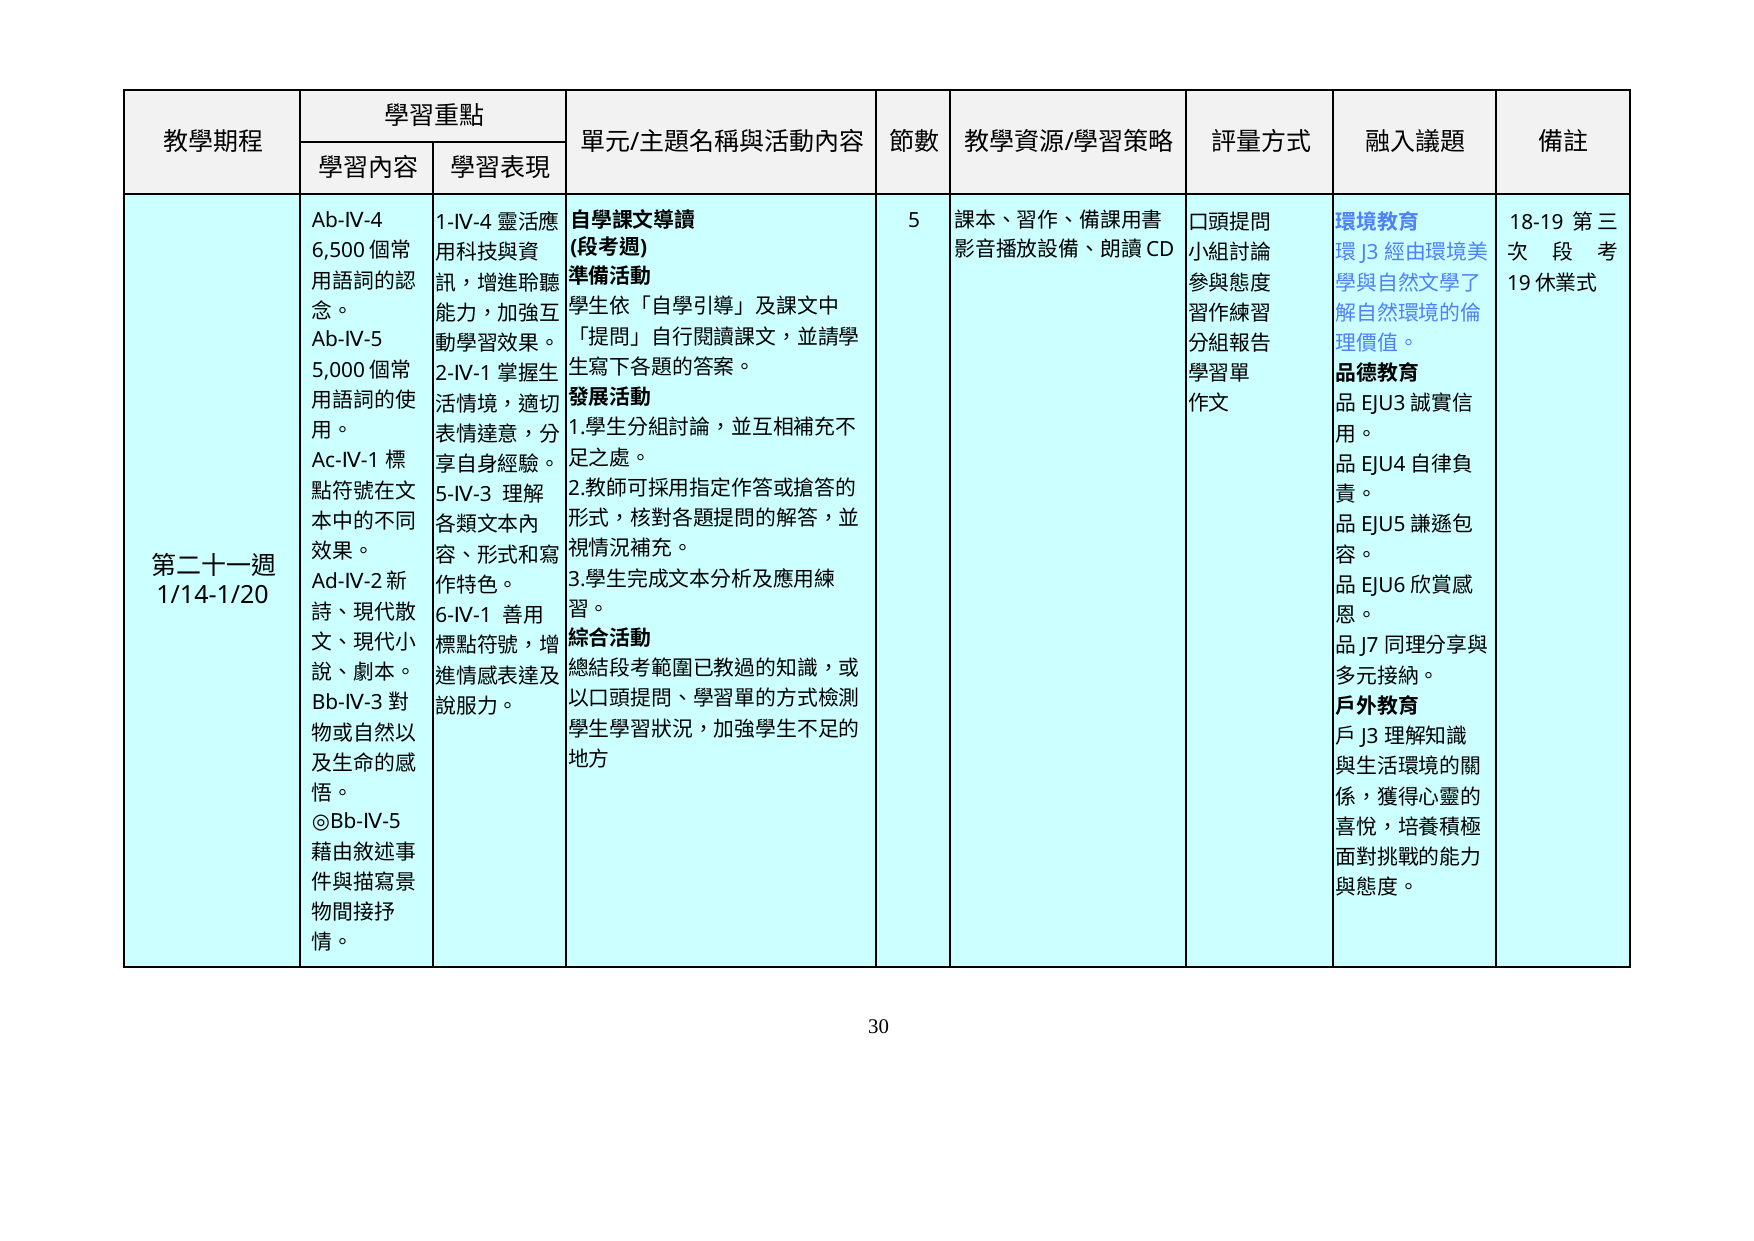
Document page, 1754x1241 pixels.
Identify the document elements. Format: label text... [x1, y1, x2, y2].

table_cell 環境教育 環 J3 經由環境美學與自然文學了解自然環境的倫理價值。 品德教育 品 EJU3 誠實信用。 品 EJU4 自律負責。 品 EJU5 謙遜包容。 品 EJU6 欣賞感恩。 品 J7 同理分享與多元接納。 戶外教育 戶 J3 理解知識與生活環境的關係，獲得心靈的喜悅，培養積極面對挑戰的能力與態度。 [1334, 195, 1495, 966]
table_cell 學習表現 [434, 143, 565, 193]
table_header 備註 [1497, 91, 1629, 193]
table_header 教學資源/學習策略 [951, 91, 1185, 193]
table_header 融入議題 [1334, 91, 1495, 193]
table_cell 學習內容 [301, 143, 432, 193]
table_header 學習重點 [301, 91, 565, 141]
table_cell 18-19第三次段考 19休業式 [1497, 195, 1629, 966]
table_header 評量方式 [1187, 91, 1332, 193]
table_cell 5 [877, 195, 949, 966]
table_cell 1-Ⅳ-4 靈活應用科技與資訊，增進聆聽能力，加強互動學習效果。 2-Ⅳ-1 掌握生活情境，適切表情達意，分享自身經驗。 5-Ⅳ-3 理解各類文本內容、形式和寫作特色。 6-Ⅳ-1 善用標點符號，增進情感表達及說服力。 [434, 195, 565, 966]
table_header 單元/主題名稱與活動內容 [567, 91, 875, 193]
table_header 教學期程 [125, 91, 299, 193]
table_cell Ab-Ⅳ-4 6,500個常用語詞的認念。 Ab-Ⅳ-5 5,000個常用語詞的使用。 Ac-Ⅳ-1 標點符號在文本中的不同效果。 Ad-Ⅳ-2新詩、現代散文、現代小說、劇本。 Bb-Ⅳ-3 對物或自然以及生命的感悟。 ◎Bb-Ⅳ-5 藉由敘述事件與描寫景物間接抒情。 [301, 195, 432, 966]
table_cell 課本、習作、備課用書 影音播放設備、朗讀CD [951, 195, 1185, 966]
table_cell 口頭提問 小組討論 參與態度 習作練習 分組報告 學習單 作文 [1187, 195, 1332, 966]
table_cell 第二十一週1/14-1/20 [125, 195, 299, 966]
table_cell 自學課文導讀 (段考週) 準備活動 學生依「自學引導」及課文中「提問」自行閱讀課文，並請學生寫下各題的答案。 發展活動 1.學生分組討論，並互相補充不足之處。 2.教師可採用指定作答或搶答的形式，核對各題提問的解答，並視情況補充。 3.學生完成文本分析及應用練習。 綜合活動 總結段考範圍已教過的知識，或以口頭提問、學習單的方式檢測學生學習狀況，加強學生不足的地方 [567, 195, 875, 966]
table_header 節數 [877, 91, 949, 193]
